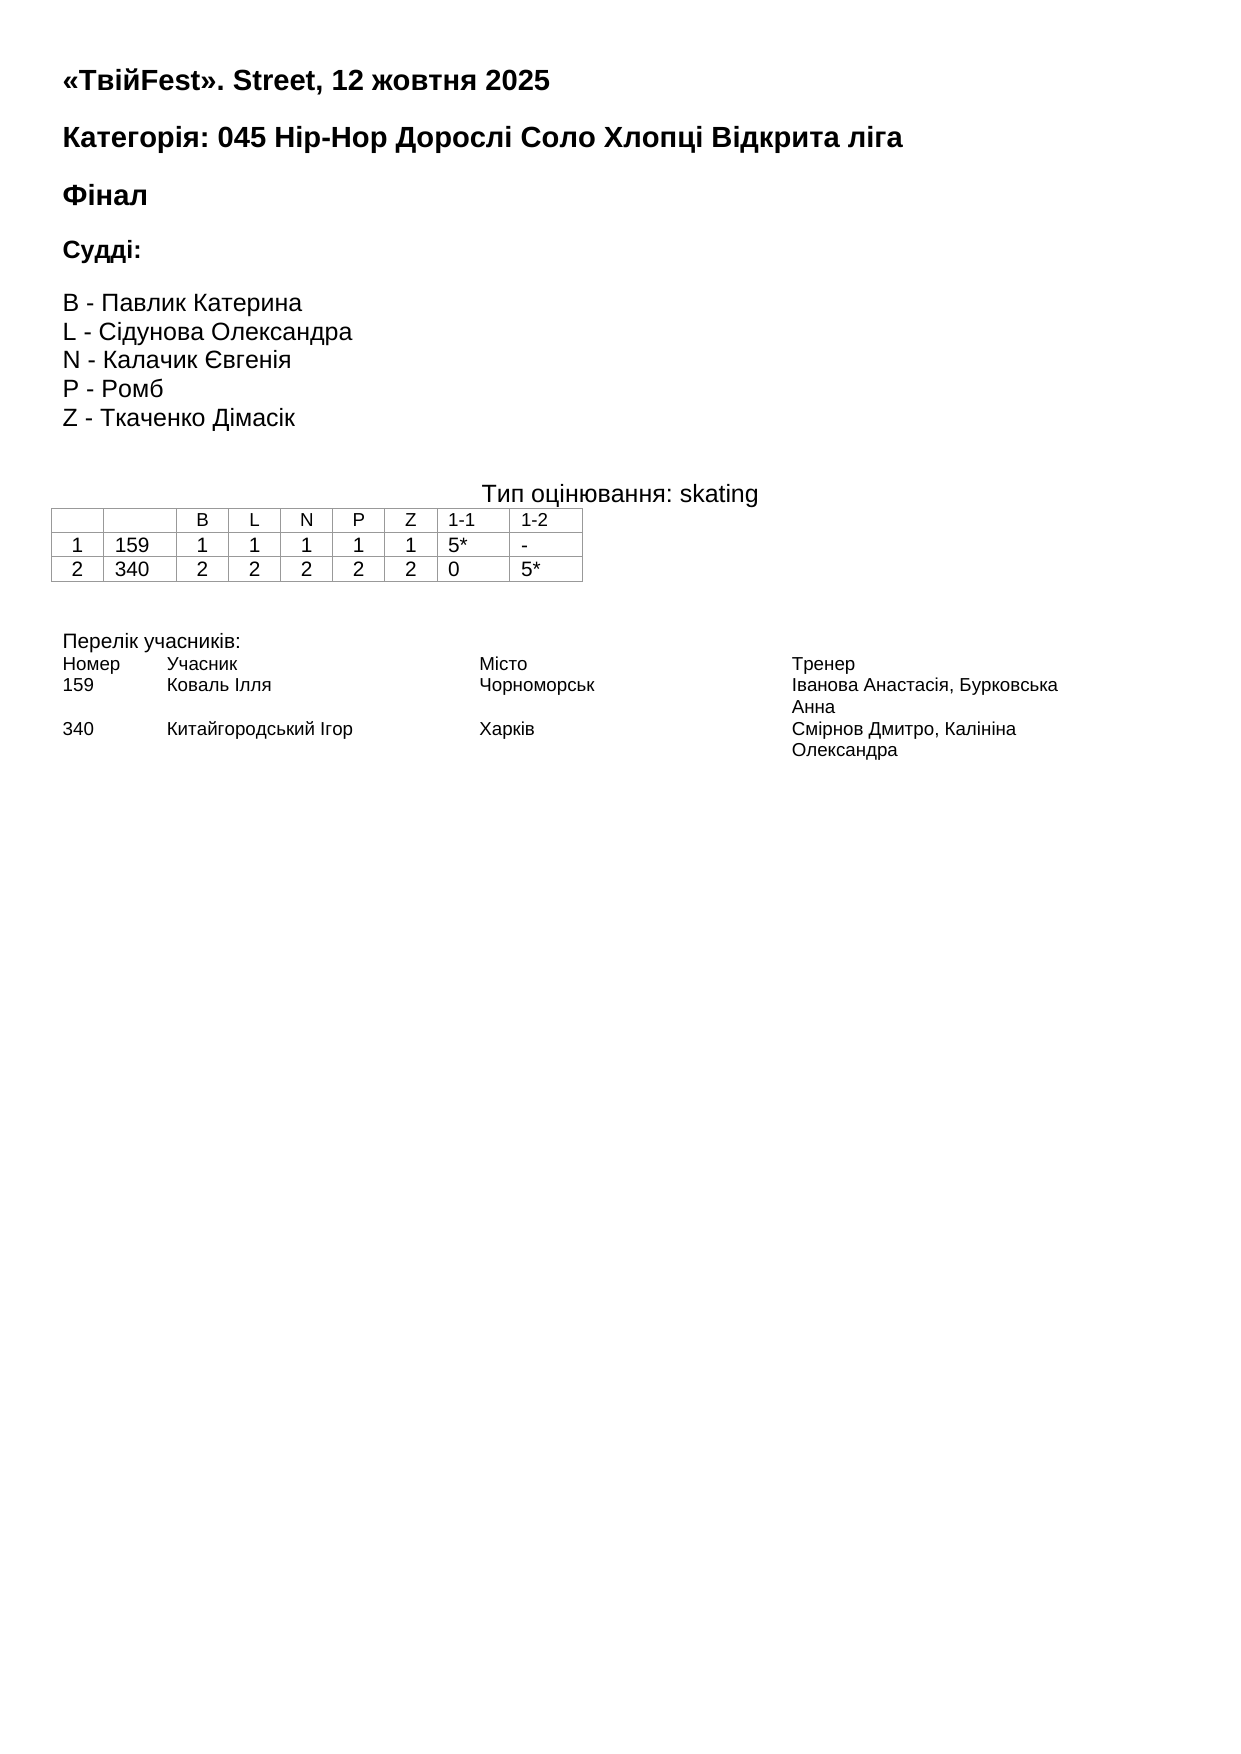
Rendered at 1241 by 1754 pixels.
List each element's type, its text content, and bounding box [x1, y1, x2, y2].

text Фінал [62, 177, 1178, 211]
table_cell Смірнов Дмитро, Калініна Олександра [780, 718, 1093, 761]
table_cell 1 [333, 533, 384, 556]
table_cell 159 [104, 533, 176, 556]
table_cell 1 [385, 533, 437, 556]
table_cell 340 [104, 557, 176, 581]
table_cell Чорноморськ [468, 674, 780, 717]
text Судді: [62, 235, 1178, 264]
list P - Ромб [62, 374, 1178, 403]
table_cell 159 [51, 674, 155, 717]
table_header 1-2 [510, 509, 582, 532]
table_cell 2 [281, 557, 332, 581]
table_header Учасник [155, 653, 468, 674]
table_header [104, 509, 176, 532]
table_header N [281, 509, 332, 532]
table_cell 5* [438, 533, 509, 556]
table_header L [229, 509, 280, 532]
table_cell Харків [468, 718, 780, 761]
table_cell 2 [385, 557, 437, 581]
text Тип оцінювання: skating [62, 479, 1178, 508]
table_header Номер [51, 653, 155, 674]
table_header Z [385, 509, 437, 532]
text «ТвійFest». Street, 12 жовтня 2025 [62, 62, 1178, 96]
table_cell 2 [333, 557, 384, 581]
text Перелік учасників: [62, 629, 1178, 653]
table_cell 1 [229, 533, 280, 556]
table_header 1-1 [438, 509, 509, 532]
table_cell - [510, 533, 582, 556]
table_header Місто [468, 653, 780, 674]
table_cell 340 [51, 718, 155, 761]
list Z - Ткаченко Дімасік [62, 403, 1178, 431]
list B - Павлик Катерина [62, 288, 1178, 316]
table_cell 5* [510, 557, 582, 581]
table_cell 2 [177, 557, 228, 581]
table_cell 1 [52, 533, 103, 556]
table_cell 1 [177, 533, 228, 556]
list L - Сідунова Олександра [62, 316, 1178, 345]
table_cell Китайгородський Ігор [155, 718, 468, 761]
table_header P [333, 509, 384, 532]
table_header B [177, 509, 228, 532]
table_cell 2 [52, 557, 103, 581]
table_cell 0 [438, 557, 509, 581]
table_cell 2 [229, 557, 280, 581]
list N - Калачик Євгенія [62, 345, 1178, 374]
table_header Тренер [780, 653, 1093, 674]
text Категорія: 045 Hip-Hop Дорослі Соло Хлопці Відкрита ліга [62, 120, 1178, 153]
table_header [52, 509, 103, 532]
table_cell 1 [281, 533, 332, 556]
table_cell Коваль Ілля [155, 674, 468, 717]
table_cell Іванова Анастасія, Бурковська Анна [780, 674, 1093, 717]
